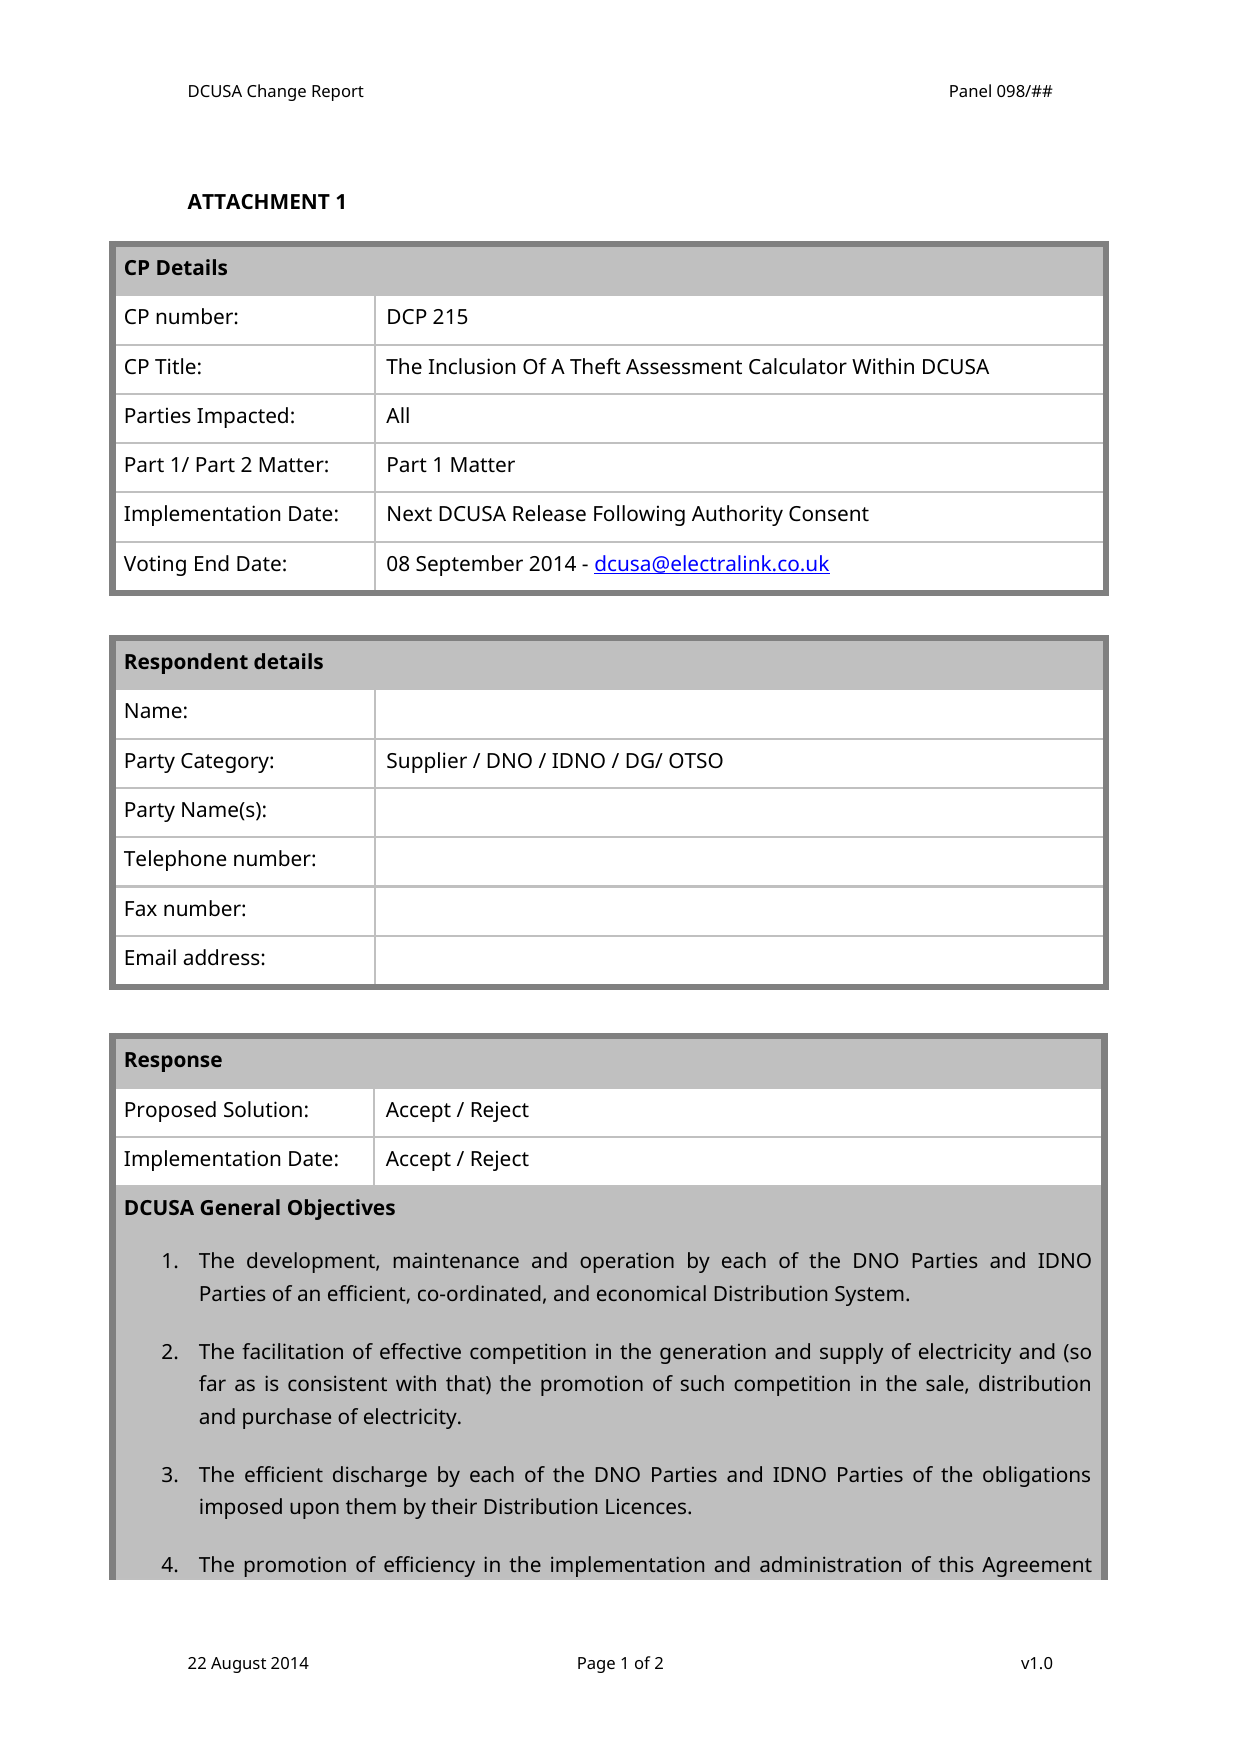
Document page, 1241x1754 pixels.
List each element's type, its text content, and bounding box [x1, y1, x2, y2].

table_cell Part 1 Matter [376, 444, 1103, 491]
table_cell Telephone number: [116, 838, 374, 885]
table_header Response [116, 1039, 1101, 1086]
table_cell [376, 888, 1103, 935]
table_cell Party Name(s): [116, 789, 374, 836]
table_header Respondent details [116, 641, 1103, 688]
table_cell Implementation Date: [116, 1138, 373, 1185]
table_cell [376, 838, 1103, 885]
table_header CP Details [116, 247, 1103, 294]
table_cell Voting End Date: [116, 543, 374, 590]
table_cell The Inclusion Of A Theft Assessment Calculator Within DCUSA [376, 346, 1103, 393]
table_cell [376, 937, 1103, 984]
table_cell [116, 1187, 1101, 1578]
table_cell All [376, 395, 1103, 442]
table_cell Party Category: [116, 740, 374, 787]
table_cell Parties Impacted: [116, 395, 374, 442]
table_cell Email address: [116, 937, 374, 984]
table_cell Proposed Solution: [116, 1089, 373, 1136]
table_cell Fax number: [116, 888, 374, 935]
table_cell [376, 690, 1103, 738]
table_cell Part 1/ Part 2 Matter: [116, 444, 374, 491]
table_cell CP Title: [116, 346, 374, 393]
table_cell Accept / Reject [375, 1089, 1101, 1136]
subtitle ATTACHMENT 1 [187, 187, 1053, 216]
table_cell Implementation Date: [116, 493, 374, 541]
table_cell Accept / Reject [375, 1138, 1101, 1185]
table_cell Next DCUSA Release Following Authority Consent [376, 493, 1103, 541]
table_cell CP number: [116, 296, 374, 343]
table_cell Name: [116, 690, 374, 738]
table_cell [376, 789, 1103, 836]
table_cell Supplier / DNO / IDNO / DG/ OTSO [376, 740, 1103, 787]
table_cell DCP 215 [376, 296, 1103, 343]
table_cell 08 September 2014 - dcusa@electralink.co.uk [376, 543, 1103, 590]
